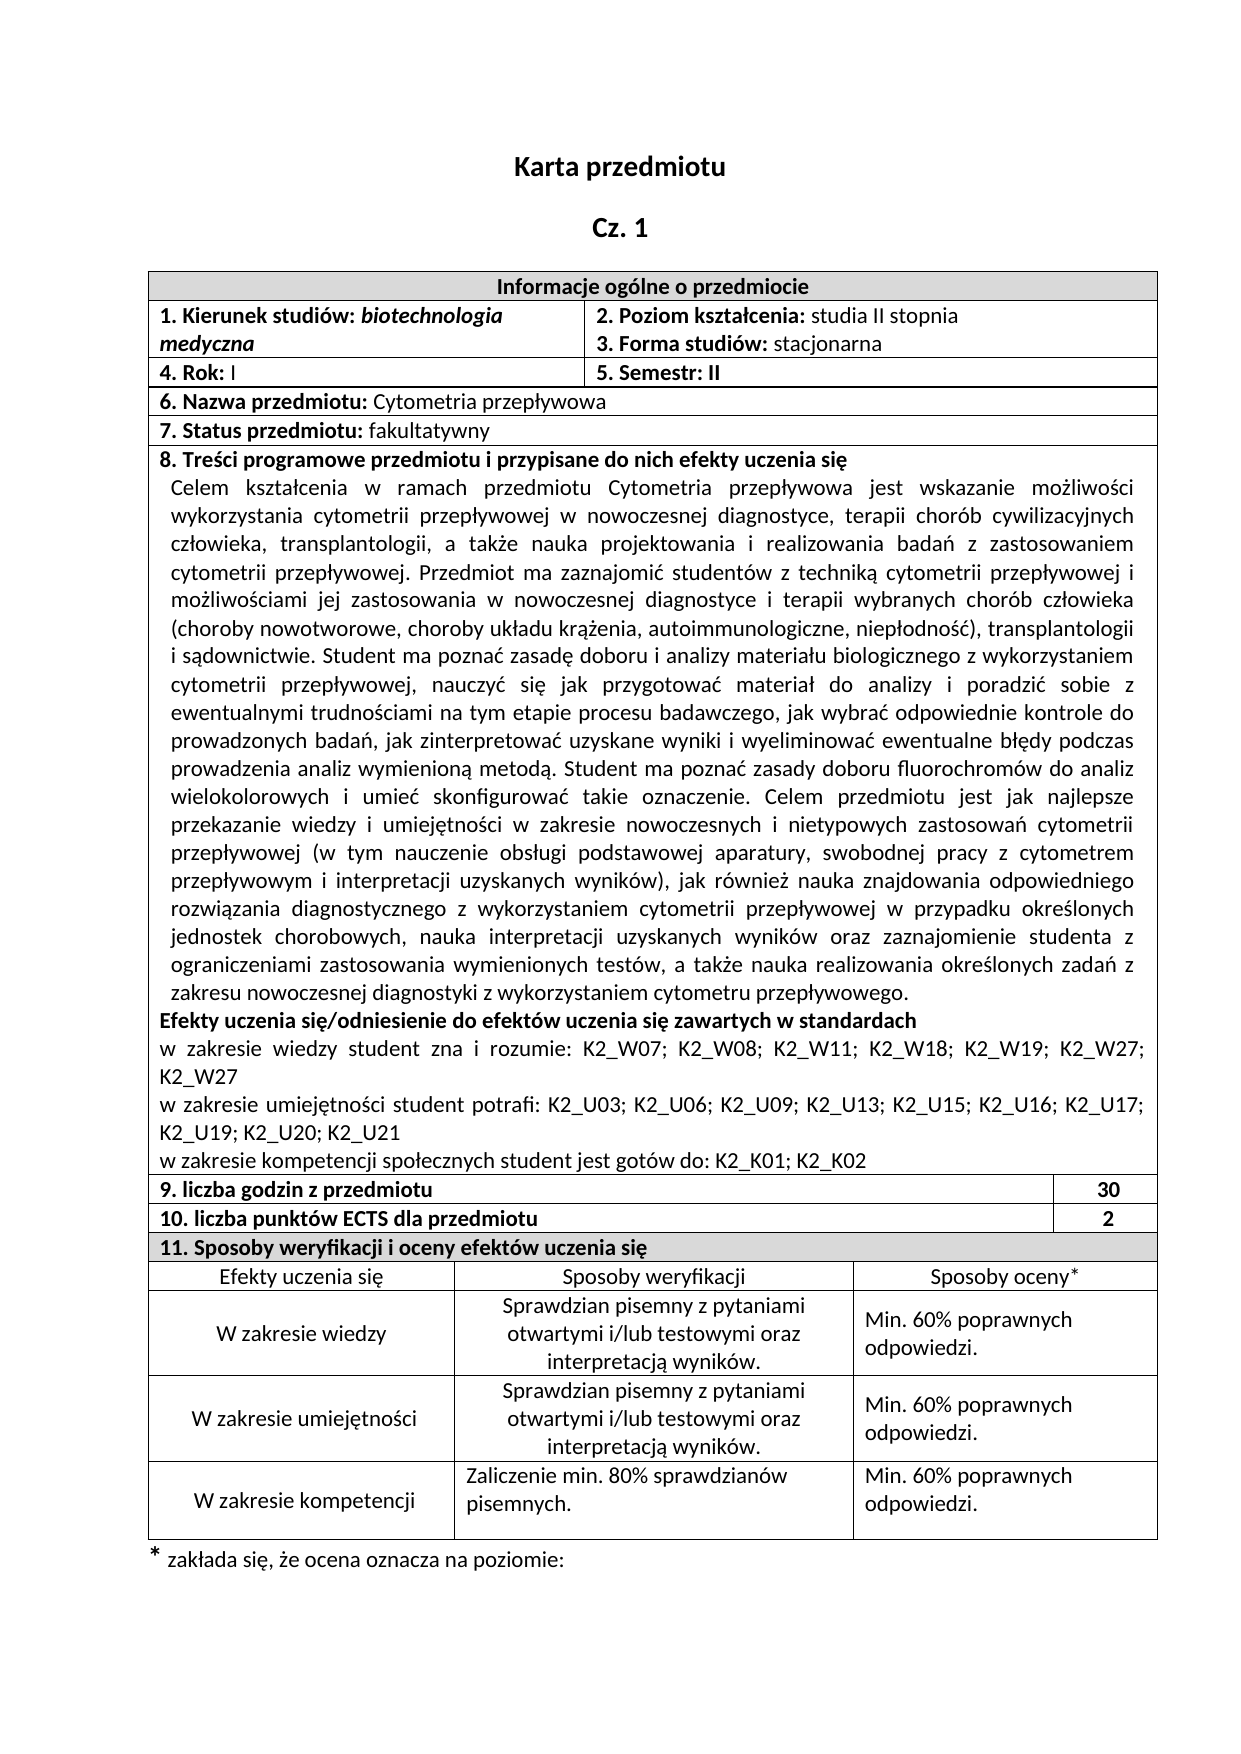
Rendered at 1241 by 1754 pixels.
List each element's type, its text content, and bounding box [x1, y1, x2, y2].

table_cell Min. 60% poprawnych odpowiedzi. [854, 1376, 1157, 1461]
table_cell 9. liczba godzin z przedmiotu [149, 1175, 1053, 1203]
table_cell W zakresie kompetencji [149, 1462, 454, 1538]
table_cell 10. liczba punktów ECTS dla przedmiotu [149, 1204, 1053, 1232]
text Cz. 1 [148, 209, 1093, 245]
table_cell 5. Semestr: II [585, 358, 1157, 386]
table_cell Min. 60% poprawnych odpowiedzi. [854, 1291, 1157, 1375]
table_cell 2 [1054, 1204, 1157, 1232]
table_cell 8. Treści programowe przedmiotu i przypisane do nich efekty uczenia się [149, 446, 1157, 473]
table_cell W zakresie umiejętności [149, 1376, 454, 1461]
table_cell 30 [1054, 1175, 1157, 1203]
table_cell Efekty uczenia się [149, 1262, 454, 1290]
table_cell Sposoby weryfikacji [455, 1262, 853, 1290]
table_cell 4. Rok: I [149, 358, 584, 386]
table_cell W zakresie wiedzy [149, 1291, 454, 1375]
table_cell 11. Sposoby weryfikacji i oceny efektów uczenia się [149, 1233, 1157, 1261]
table_cell Min. 60% poprawnych odpowiedzi. [854, 1462, 1157, 1538]
table_cell 2. Poziom kształcenia: studia II stopnia 3. Forma studiów: stacjonarna [585, 301, 1157, 357]
text * zakłada się, że ocena oznacza na poziomie: [148, 1540, 1093, 1575]
table_cell 7. Status przedmiotu: fakultatywny [149, 416, 1157, 444]
table_cell 1. Kierunek studiów: biotechnologia medyczna [149, 301, 584, 357]
table_cell Sposoby oceny* [854, 1262, 1157, 1290]
table_cell 6. Nazwa przedmiotu: Cytometria przepływowa [149, 388, 1157, 415]
table_cell Sprawdzian pisemny z pytaniami otwartymi i/lub testowymi oraz interpretacją wyników. [455, 1291, 853, 1375]
table_cell Sprawdzian pisemny z pytaniami otwartymi i/lub testowymi oraz interpretacją wyników. [455, 1376, 853, 1461]
text Karta przedmiotu [148, 148, 1093, 183]
table_cell Zaliczenie min. 80% sprawdzianów pisemnych. [455, 1462, 853, 1538]
table_cell Efekty uczenia się/odniesienie do efektów uczenia się zawartych w standardach w zakresie wiedzy student zna i rozumie: K2_W07; K2_W08; K2_W11; K2_W18; K2_W19; K2_W27; K2_W27 w zakresie umiejętności student potrafi: K2_U03; K2_U06; K2_U09; K2_U13; K2_U15; K2_U16; K2_U17; K2_U19; K2_U20; K2_U21 w zakresie kompetencji społecznych student jest gotów do: K2_K01; K2_K02 [149, 474, 1157, 1174]
table_header Informacje ogólne o przedmiocie [149, 272, 1157, 300]
